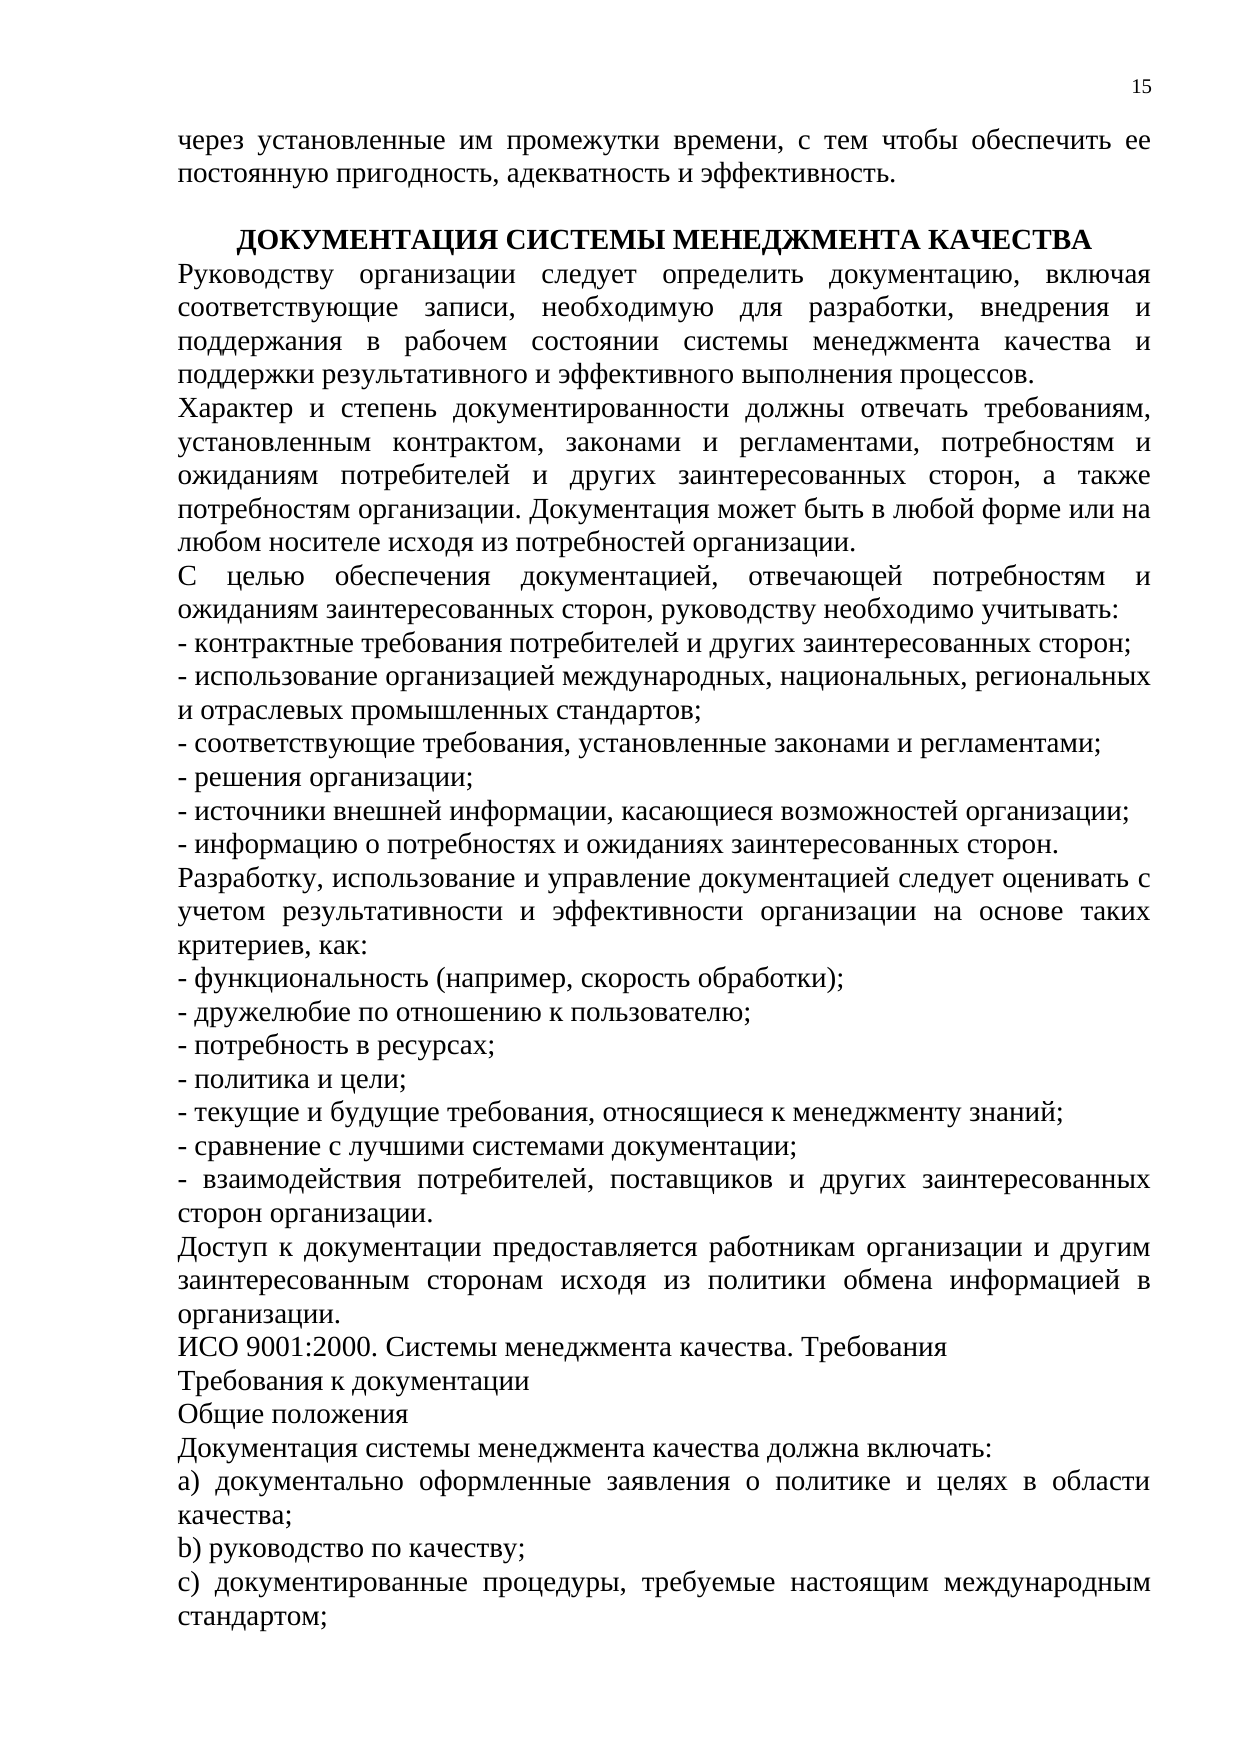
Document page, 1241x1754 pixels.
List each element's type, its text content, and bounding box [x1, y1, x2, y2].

text - текущие и будущие требования, относящиеся к менеджменту знаний; [177, 1094, 1152, 1128]
text - политика и цели; [177, 1061, 1152, 1094]
text - сравнение с лучшими системами документации; [177, 1128, 1152, 1162]
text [177, 122, 1152, 189]
text Руководству организации следует определить документацию, включая соответствующие записи, необходимую для разработки, внедрения и поддержания в рабочем состоянии системы менеджмента качества и поддержки результативного и эффективного выполнения процессов. [177, 256, 1152, 390]
text Доступ к документации предоставляется работникам организации и другим заинтересованным сторонам исходя из политики обмена информацией в организации. [177, 1229, 1152, 1329]
text - решения организации; [177, 759, 1152, 793]
text Общие положения [177, 1396, 1152, 1430]
text - функциональность (например, скорость обработки); [177, 960, 1152, 994]
text - взаимодействия потребителей, поставщиков и других заинтересованных сторон организации. [177, 1162, 1152, 1229]
text Характер и степень документированности должны отвечать требованиям, установленным контрактом, законами и регламентами, потребностям и ожиданиям потребителей и других заинтересованных сторон, а также потребностям организации. Документация может быть в любой форме или на любом носителе исходя из потребностей организации. [177, 390, 1152, 558]
text - контрактные требования потребителей и других заинтересованных сторон; [177, 625, 1152, 658]
text - источники внешней информации, касающиеся возможностей организации; [177, 793, 1152, 826]
text С целью обеспечения документацией, отвечающей потребностям и ожиданиям заинтересованных сторон, руководству необходимо учитывать: [177, 558, 1152, 625]
text Документация системы менеджмента качества должна включать: [177, 1430, 1152, 1463]
text - информацию о потребностях и ожиданиях заинтересованных сторон. [177, 826, 1152, 860]
text Требования к документации [177, 1363, 1152, 1396]
text - использование организацией международных, национальных, региональных и отраслевых промышленных стандартов; [177, 658, 1152, 726]
text c) документированные процедуры, требуемые настоящим международным стандартом; [177, 1564, 1152, 1631]
text ИСО 9001:2000. Системы менеджмента качества. Требования [177, 1329, 1152, 1363]
text Разработку, использование и управление документацией следует оценивать с учетом результативности и эффективности организации на основе таких критериев, как: [177, 860, 1152, 960]
text - соответствующие требования, установленные законами и регламентами; [177, 726, 1152, 759]
text b) руководство по качеству; [177, 1531, 1152, 1564]
text ДОКУМЕНТАЦИЯ СИСТЕМЫ МЕНЕДЖМЕНТА КАЧЕСТВА [177, 222, 1152, 256]
text a) документально оформленные заявления о политике и целях в области качества; [177, 1463, 1152, 1531]
text - дружелюбие по отношению к пользователю; [177, 994, 1152, 1027]
text - потребность в ресурсах; [177, 1027, 1152, 1061]
